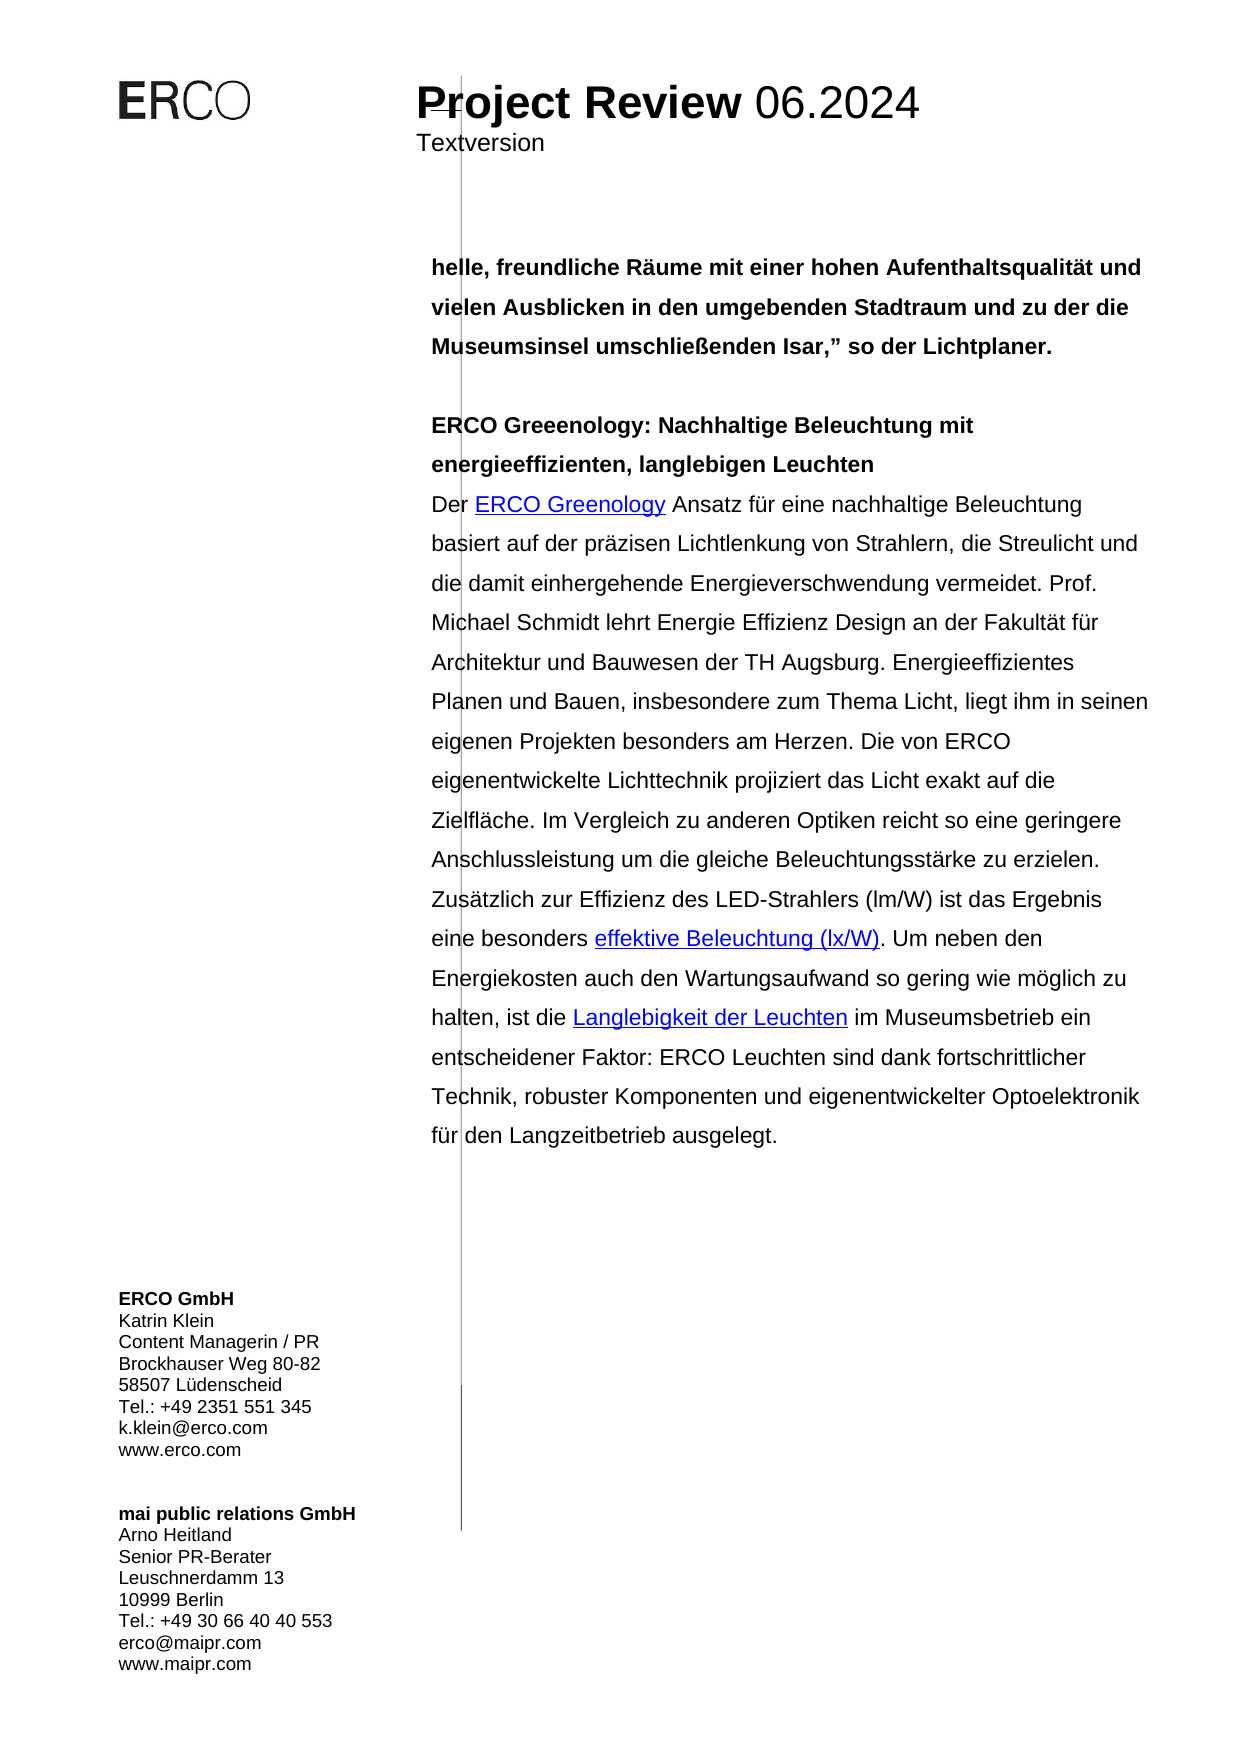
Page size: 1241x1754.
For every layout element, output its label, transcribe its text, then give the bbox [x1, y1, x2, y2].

text ERCO Greeenology: Nachhaltige Beleuchtung mit energieeffizienten, langlebigen Leuchten [431, 412, 1152, 478]
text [431, 254, 1152, 359]
text Der ERCO Greenology Ansatz für eine nachhaltige Beleuchtung basiert auf der präzisen Lichtlenkung von Strahlern, die Streulicht und die damit einhergehende Energieverschwendung vermeidet. Prof. Michael Schmidt lehrt Energie Effizienz Design an der Fakultät für Architektur und Bauwesen der TH Augsburg. Energieeffizientes Planen und Bauen, insbesondere zum Thema Licht, liegt ihm in seinen eigenen Projekten besonders am Herzen. Die von ERCO eigenentwickelte Lichttechnik projiziert das Licht exakt auf die Zielfläche. Im Vergleich zu anderen Optiken reicht so eine geringere Anschlussleistung um die gleiche Beleuchtungsstärke zu erzielen. Zusätzlich zur Effizienz des LED-Strahlers (lm/W) ist das Ergebnis eine besonders effektive Beleuchtung (lx/W). Um neben den Energiekosten auch den Wartungsaufwand so gering wie möglich zu halten, ist die Langlebigkeit der Leuchten im Museumsbetrieb ein entscheidener Faktor: ERCO Leuchten sind dank fortschrittlicher Technik, robuster Komponenten und eigenentwickelter Optoelektronik für den Langzeitbetrieb ausgelegt. [431, 491, 1152, 1149]
picture [118, 79, 251, 121]
